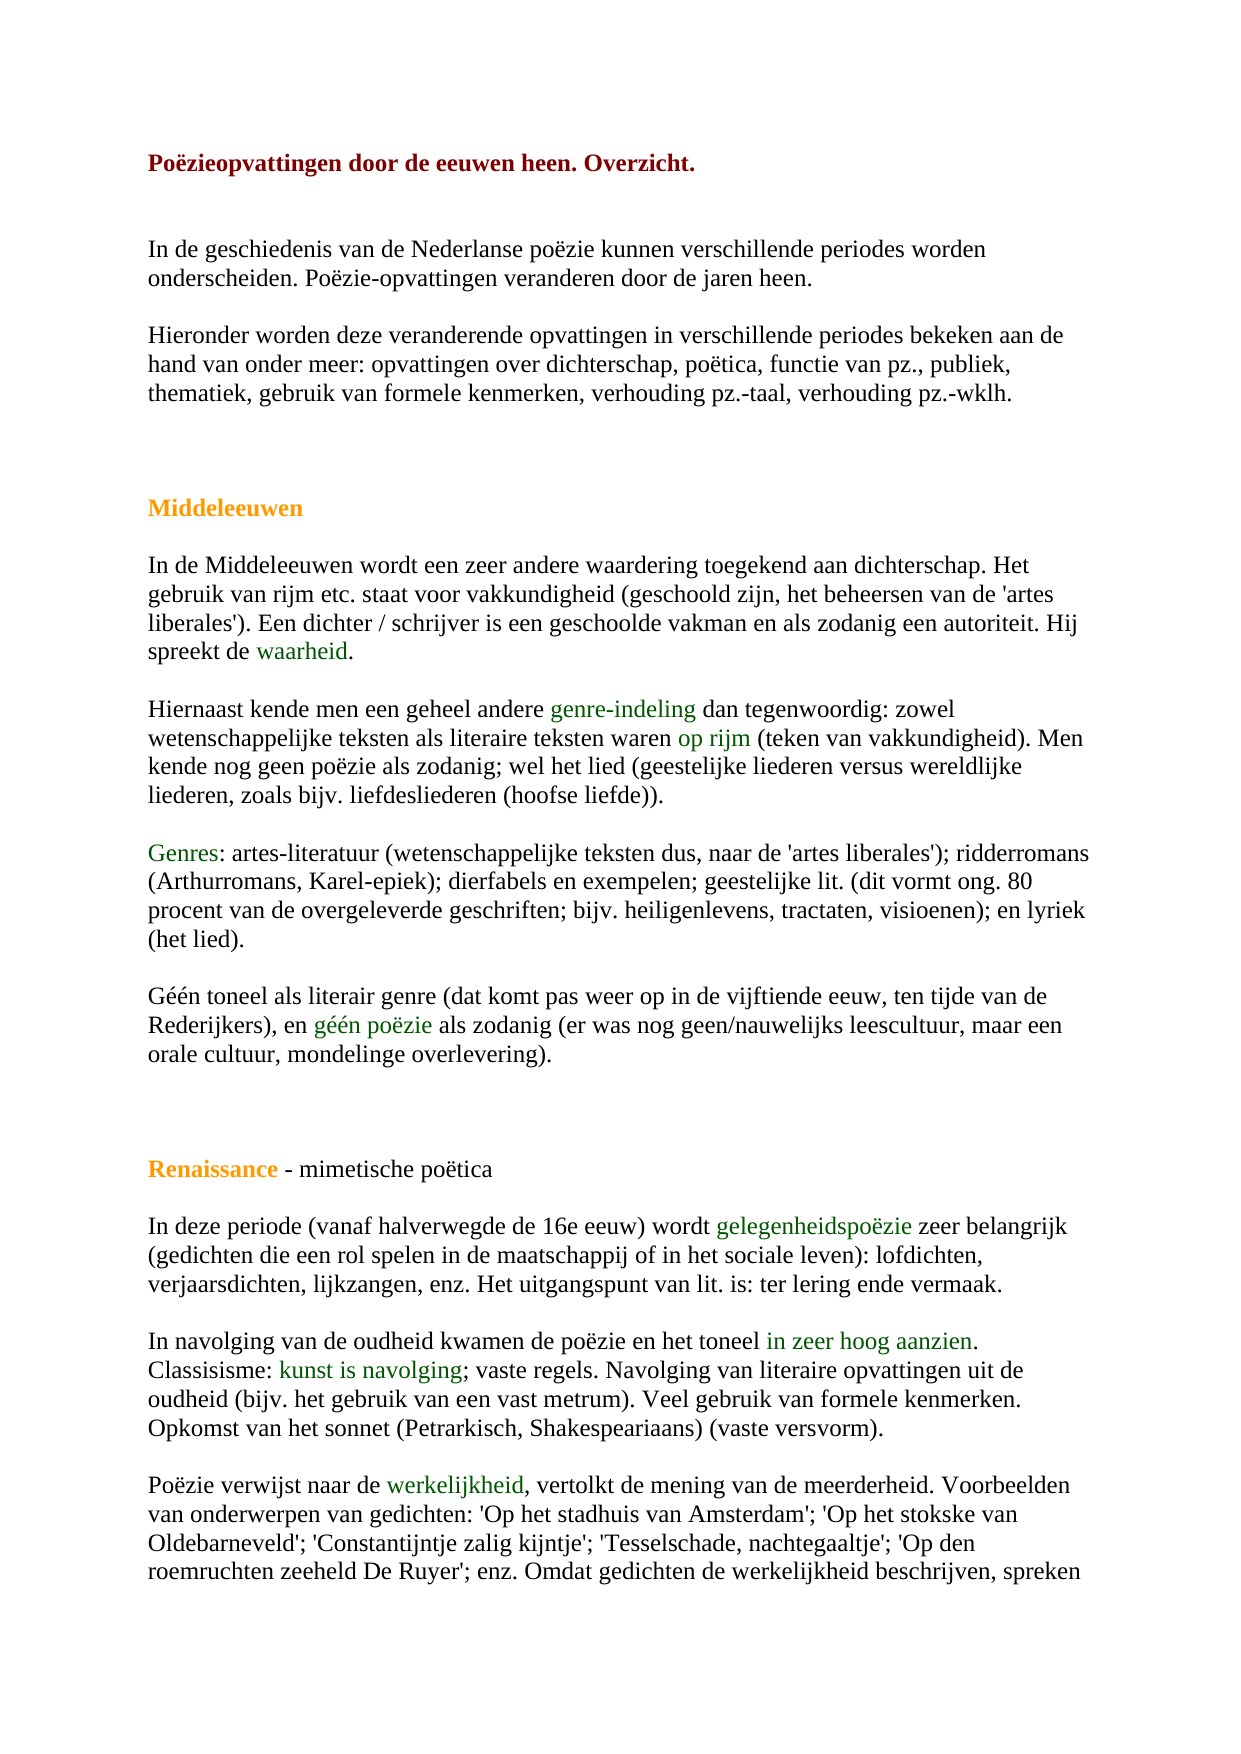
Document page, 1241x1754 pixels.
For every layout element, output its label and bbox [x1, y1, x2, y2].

text [148, 148, 1093, 1585]
